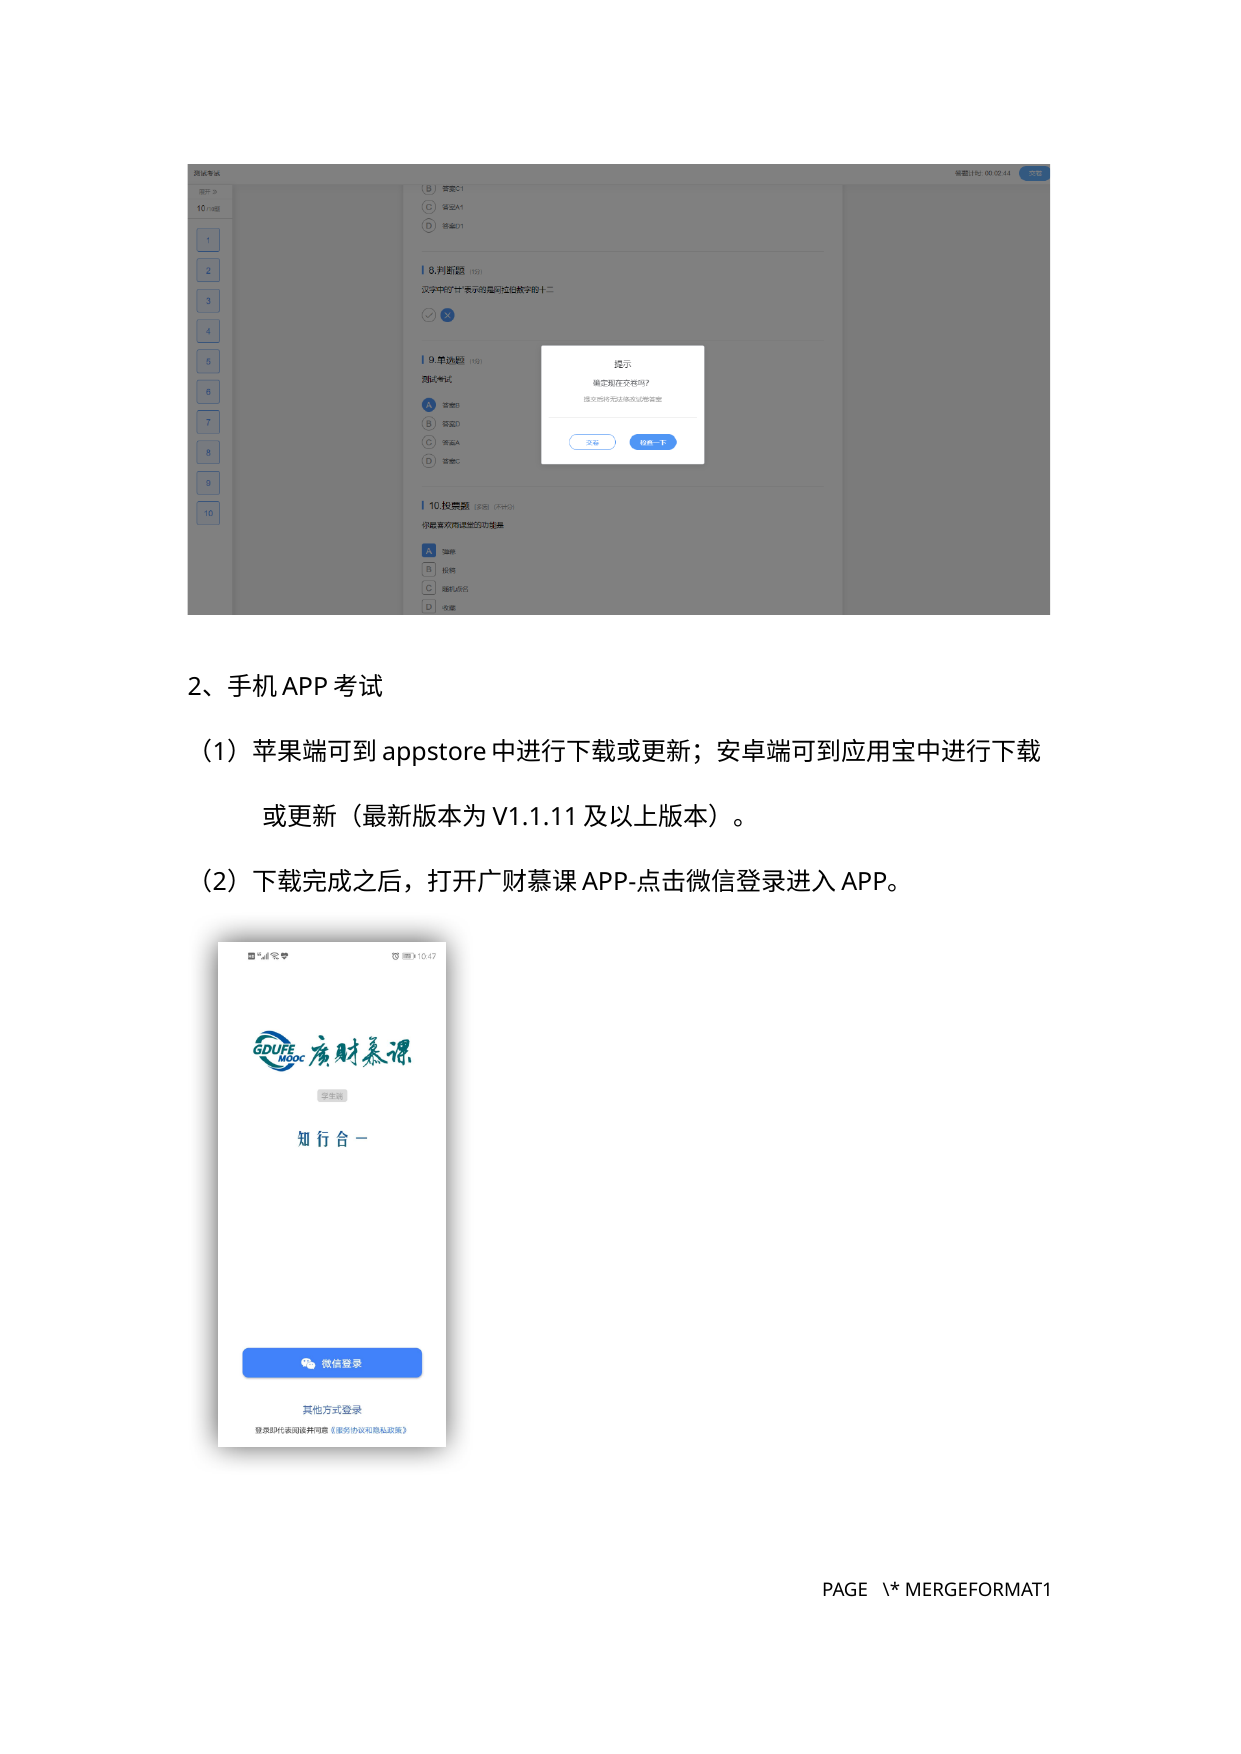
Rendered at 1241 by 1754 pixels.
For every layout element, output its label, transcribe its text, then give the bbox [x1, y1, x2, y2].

text （2）下载完成之后，打开广财慕课APP-点击微信登录进入APP。 [187, 847, 1053, 912]
picture [218, 942, 446, 1447]
text （1）苹果端可到appstore中进行下载或更新；安卓端可到应用宝中进行下载或更新（最新版本为V1.1.11及以上版本）。 [187, 717, 1053, 847]
text 2、手机APP考试 [187, 652, 1053, 717]
picture [187, 164, 1050, 615]
